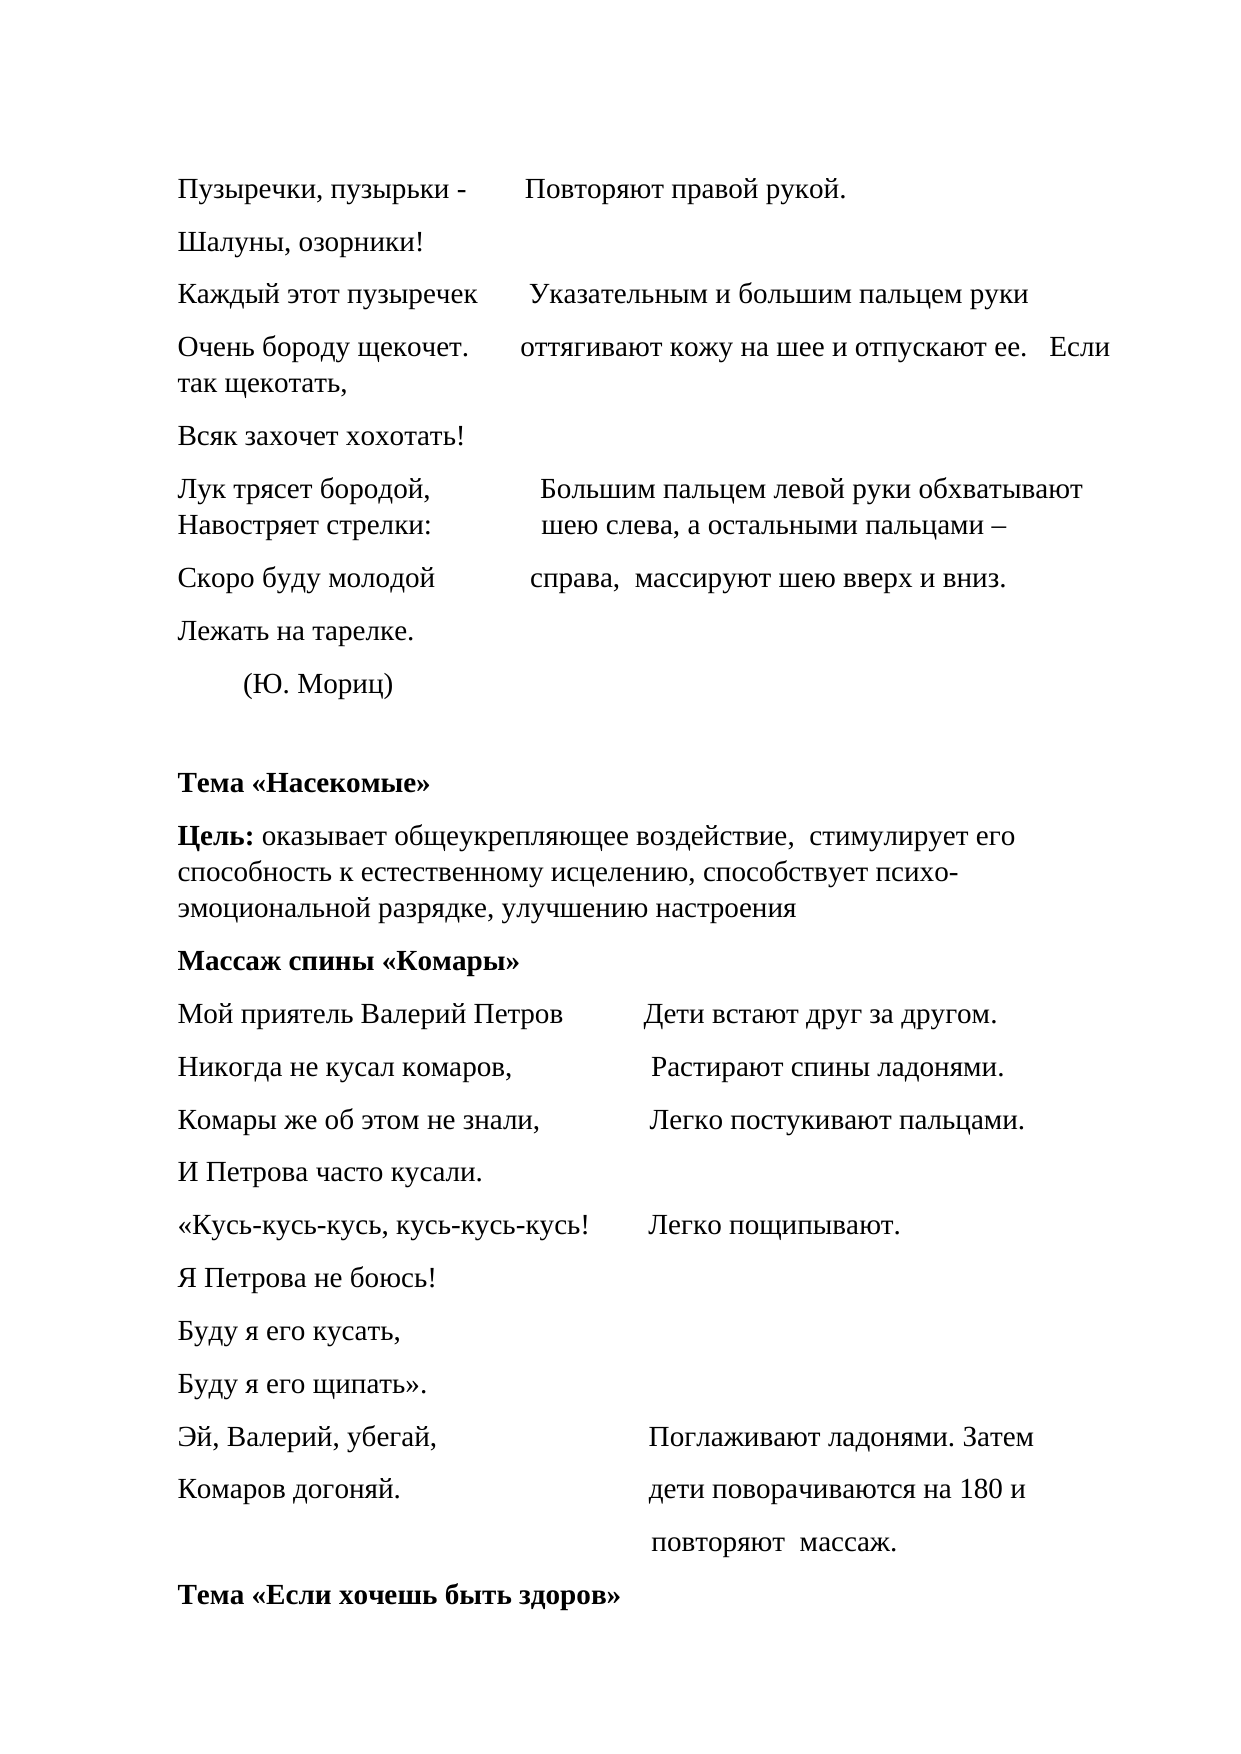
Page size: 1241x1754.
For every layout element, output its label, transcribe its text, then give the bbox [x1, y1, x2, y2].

text Мой приятель Валерий Петров Дети встают друг за другом. [177, 996, 1152, 1030]
text Шалуны, озорники! [177, 224, 1152, 257]
text Скоро буду молодой справа, массируют шею вверх и вниз. [177, 560, 1152, 594]
text Эй, Валерий, убегай, Поглаживают ладонями. Затем [177, 1419, 1152, 1452]
text Каждый этот пузыречек Указательным и большим пальцем руки [177, 277, 1152, 310]
text повторяют массаж. [177, 1524, 1152, 1558]
text Буду я его кусать, [177, 1313, 1152, 1347]
text Тема «Насекомые» [177, 765, 1152, 799]
text Пузыречки, пузырьки - Повторяют правой рукой. [177, 171, 1152, 204]
text Никогда не кусал комаров, Растирают спины ладонями. [177, 1049, 1152, 1082]
text «Кусь-кусь-кусь, кусь-кусь-кусь! Легко пощипывают. [177, 1207, 1152, 1241]
text Я Петрова не боюсь! [177, 1260, 1152, 1294]
text Тема «Если хочешь быть здоров» [177, 1577, 1152, 1611]
text Массаж спины «Комары» [177, 943, 1152, 977]
text Буду я его щипать». [177, 1366, 1152, 1399]
text Очень бороду щекочет. оттягивают кожу на шее и отпускают ее. Если так щекотать, [177, 329, 1152, 399]
text И Петрова часто кусали. [177, 1154, 1152, 1188]
text Цель: оказывает общеукрепляющее воздействие, стимулирует его способность к естественному исцелению, способствует психо-эмоциональной разрядке, улучшению настроения [177, 818, 1152, 924]
text Комары же об этом не знали, Легко постукивают пальцами. [177, 1102, 1152, 1135]
text Лук трясет бородой, Большим пальцем левой руки обхватывают Навостряет стрелки: шею слева, а остальными пальцами – [177, 471, 1152, 541]
text (Ю. Мориц) [177, 666, 1152, 699]
text Всяк захочет хохотать! [177, 418, 1152, 452]
text Комаров догоняй. дети поворачиваются на 180 и [177, 1471, 1152, 1505]
text Лежать на тарелке. [177, 613, 1152, 646]
